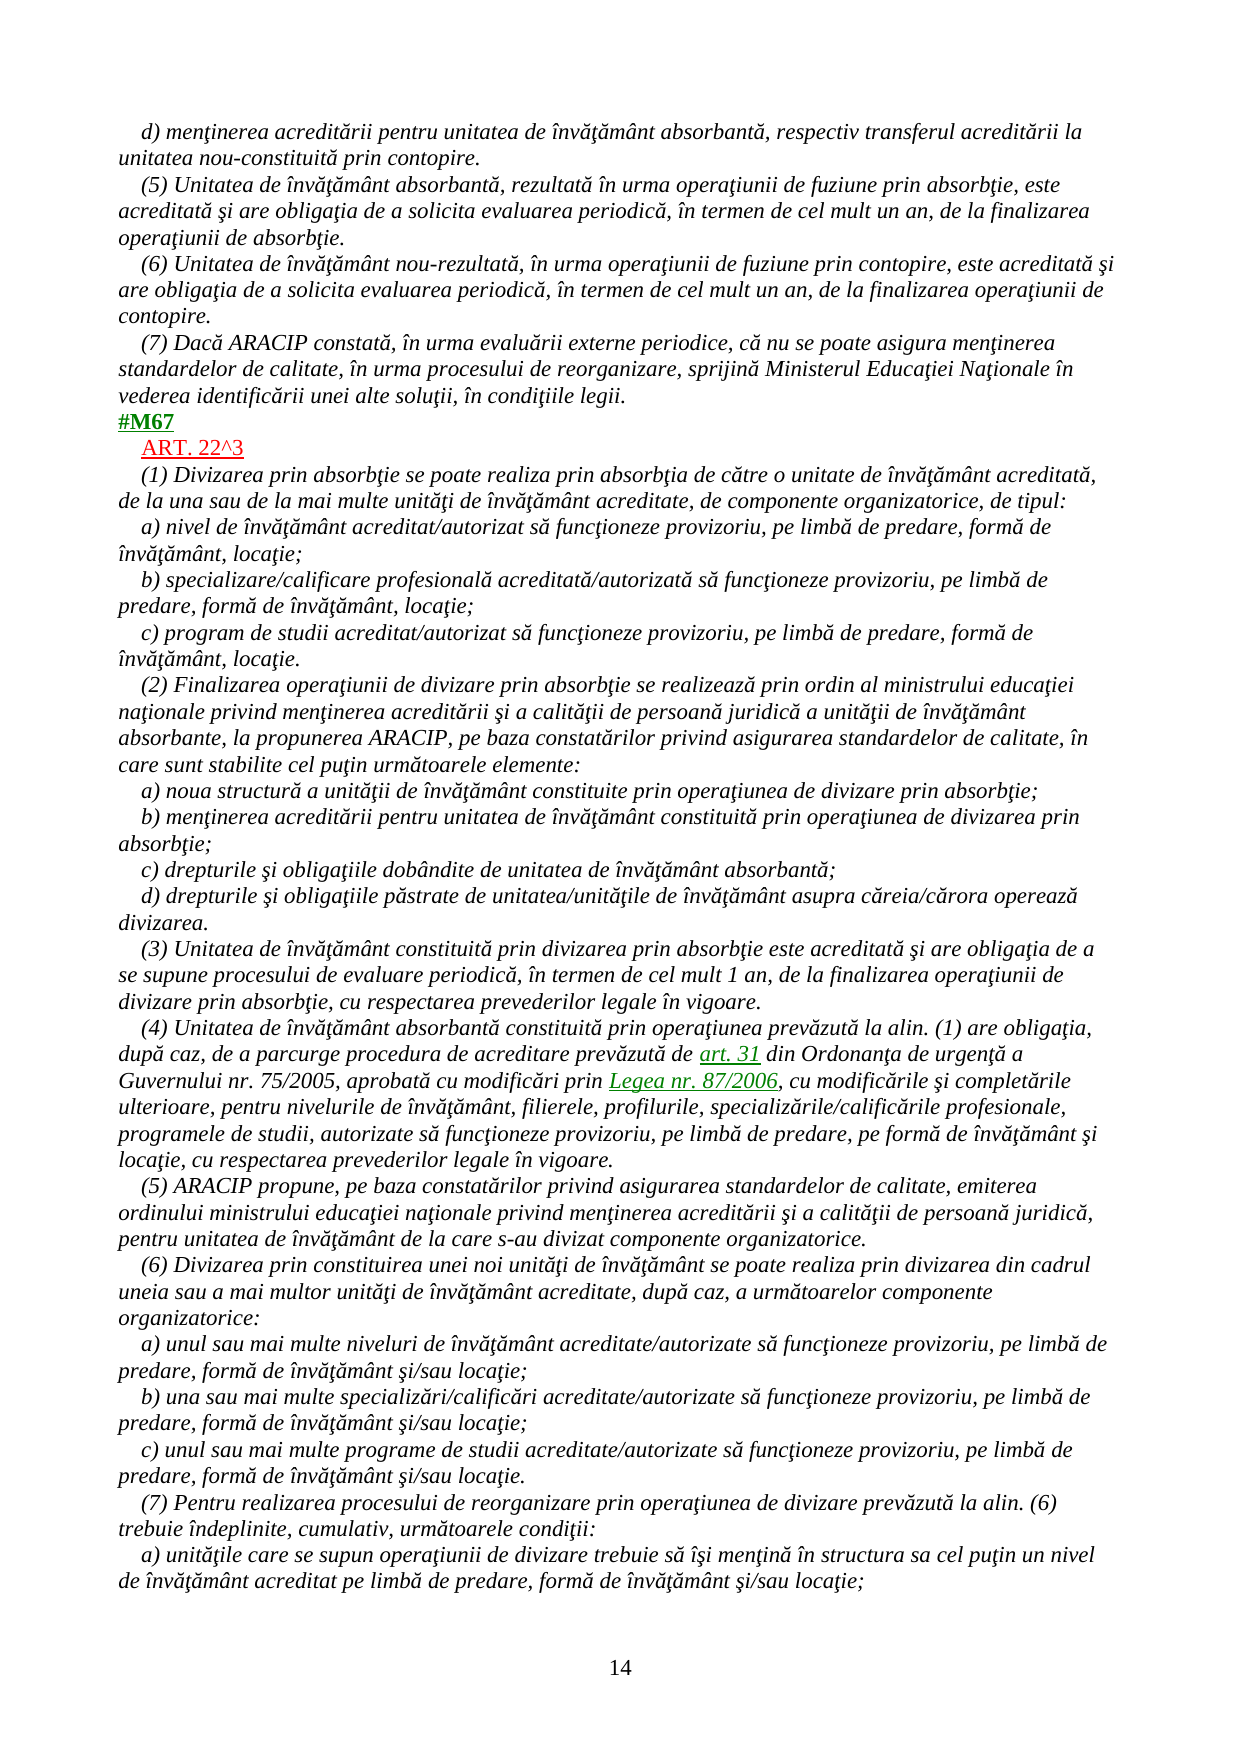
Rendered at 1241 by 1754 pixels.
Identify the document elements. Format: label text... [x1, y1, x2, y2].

text (4) Unitatea de învăţământ absorbantă constituită prin operaţiunea prevăzută la alin. (1) are obligaţia, după caz, de a parcurge procedura de acreditare prevăzută de art. 31 din Ordonanţa de urgenţă a Guvernului nr. 75/2005, aprobată cu modificări prin Legea nr. 87/2006, cu modificările şi completările ulterioare, pentru nivelurile de învăţământ, filierele, profilurile, specializările/calificările profesionale, programele de studii, autorizate să funcţioneze provizoriu, pe limbă de predare, pe formă de învăţământ şi locaţie, cu respectarea prevederilor legale în vigoare. [118, 1014, 1122, 1172]
text b) specializare/calificare profesională acreditată/autorizată să funcţioneze provizoriu, pe limbă de predare, formă de învăţământ, locaţie; [118, 566, 1122, 619]
text d) menţinerea acreditării pentru unitatea de învăţământ absorbantă, respectiv transferul acreditării la unitatea nou-constituită prin contopire. [118, 118, 1122, 171]
text c) program de studii acreditat/autorizat să funcţioneze provizoriu, pe limbă de predare, formă de învăţământ, locaţie. [118, 619, 1122, 672]
text c) unul sau mai multe programe de studii acreditate/autorizate să funcţioneze provizoriu, pe limbă de predare, formă de învăţământ şi/sau locaţie. [118, 1436, 1122, 1488]
text d) drepturile şi obligaţiile păstrate de unitatea/unităţile de învăţământ asupra căreia/cărora operează divizarea. [118, 882, 1122, 935]
text (5) ARACIP propune, pe baza constatărilor privind asigurarea standardelor de calitate, emiterea ordinului ministrului educaţiei naţionale privind menţinerea acreditării şi a calităţii de persoană juridică, pentru unitatea de învăţământ de la care s-au divizat componente organizatorice. [118, 1172, 1122, 1251]
text #M67 [118, 408, 1122, 434]
text (6) Divizarea prin constituirea unei noi unităţi de învăţământ se poate realiza prin divizarea din cadrul uneia sau a mai multor unităţi de învăţământ acreditate, după caz, a următoarelor componente organizatorice: [118, 1251, 1122, 1330]
text (7) Dacă ARACIP constată, în urma evaluării externe periodice, că nu se poate asigura menţinerea standardelor de calitate, în urma procesului de reorganizare, sprijină Ministerul Educaţiei Naţionale în vederea identificării unei alte soluţii, în condiţiile legii. [118, 329, 1122, 408]
text c) drepturile şi obligaţiile dobândite de unitatea de învăţământ absorbantă; [118, 856, 1122, 882]
text b) una sau mai multe specializări/calificări acreditate/autorizate să funcţioneze provizoriu, pe limbă de predare, formă de învăţământ şi/sau locaţie; [118, 1383, 1122, 1436]
text a) nivel de învăţământ acreditat/autorizat să funcţioneze provizoriu, pe limbă de predare, formă de învăţământ, locaţie; [118, 513, 1122, 566]
text (2) Finalizarea operaţiunii de divizare prin absorbţie se realizează prin ordin al ministrului educaţiei naţionale privind menţinerea acreditării şi a calităţii de persoană juridică a unităţii de învăţământ absorbante, la propunerea ARACIP, pe baza constatărilor privind asigurarea standardelor de calitate, în care sunt stabilite cel puţin următoarele elemente: [118, 672, 1122, 777]
text b) menţinerea acreditării pentru unitatea de învăţământ constituită prin operaţiunea de divizarea prin absorbţie; [118, 803, 1122, 856]
text (7) Pentru realizarea procesului de reorganizare prin operaţiunea de divizare prevăzută la alin. (6) trebuie îndeplinite, cumulativ, următoarele condiţii: [118, 1488, 1122, 1541]
text a) unităţile care se supun operaţiunii de divizare trebuie să îşi menţină în structura sa cel puţin un nivel de învăţământ acreditat pe limbă de predare, formă de învăţământ şi/sau locaţie; [118, 1541, 1122, 1594]
text a) noua structură a unităţii de învăţământ constituite prin operaţiunea de divizare prin absorbţie; [118, 777, 1122, 803]
text (3) Unitatea de învăţământ constituită prin divizarea prin absorbţie este acreditată şi are obligaţia de a se supune procesului de evaluare periodică, în termen de cel mult 1 an, de la finalizarea operaţiunii de divizare prin absorbţie, cu respectarea prevederilor legale în vigoare. [118, 935, 1122, 1014]
text (1) Divizarea prin absorbţie se poate realiza prin absorbţia de către o unitate de învăţământ acreditată, de la una sau de la mai multe unităţi de învăţământ acreditate, de componente organizatorice, de tipul: [118, 461, 1122, 513]
text (6) Unitatea de învăţământ nou-rezultată, în urma operaţiunii de fuziune prin contopire, este acreditată şi are obligaţia de a solicita evaluarea periodică, în termen de cel mult un an, de la finalizarea operaţiunii de contopire. [118, 250, 1122, 329]
text ART. 22^3 [118, 434, 1122, 461]
text (5) Unitatea de învăţământ absorbantă, rezultată în urma operaţiunii de fuziune prin absorbţie, este acreditată şi are obligaţia de a solicita evaluarea periodică, în termen de cel mult un an, de la finalizarea operaţiunii de absorbţie. [118, 171, 1122, 250]
text a) unul sau mai multe niveluri de învăţământ acreditate/autorizate să funcţioneze provizoriu, pe limbă de predare, formă de învăţământ şi/sau locaţie; [118, 1330, 1122, 1383]
